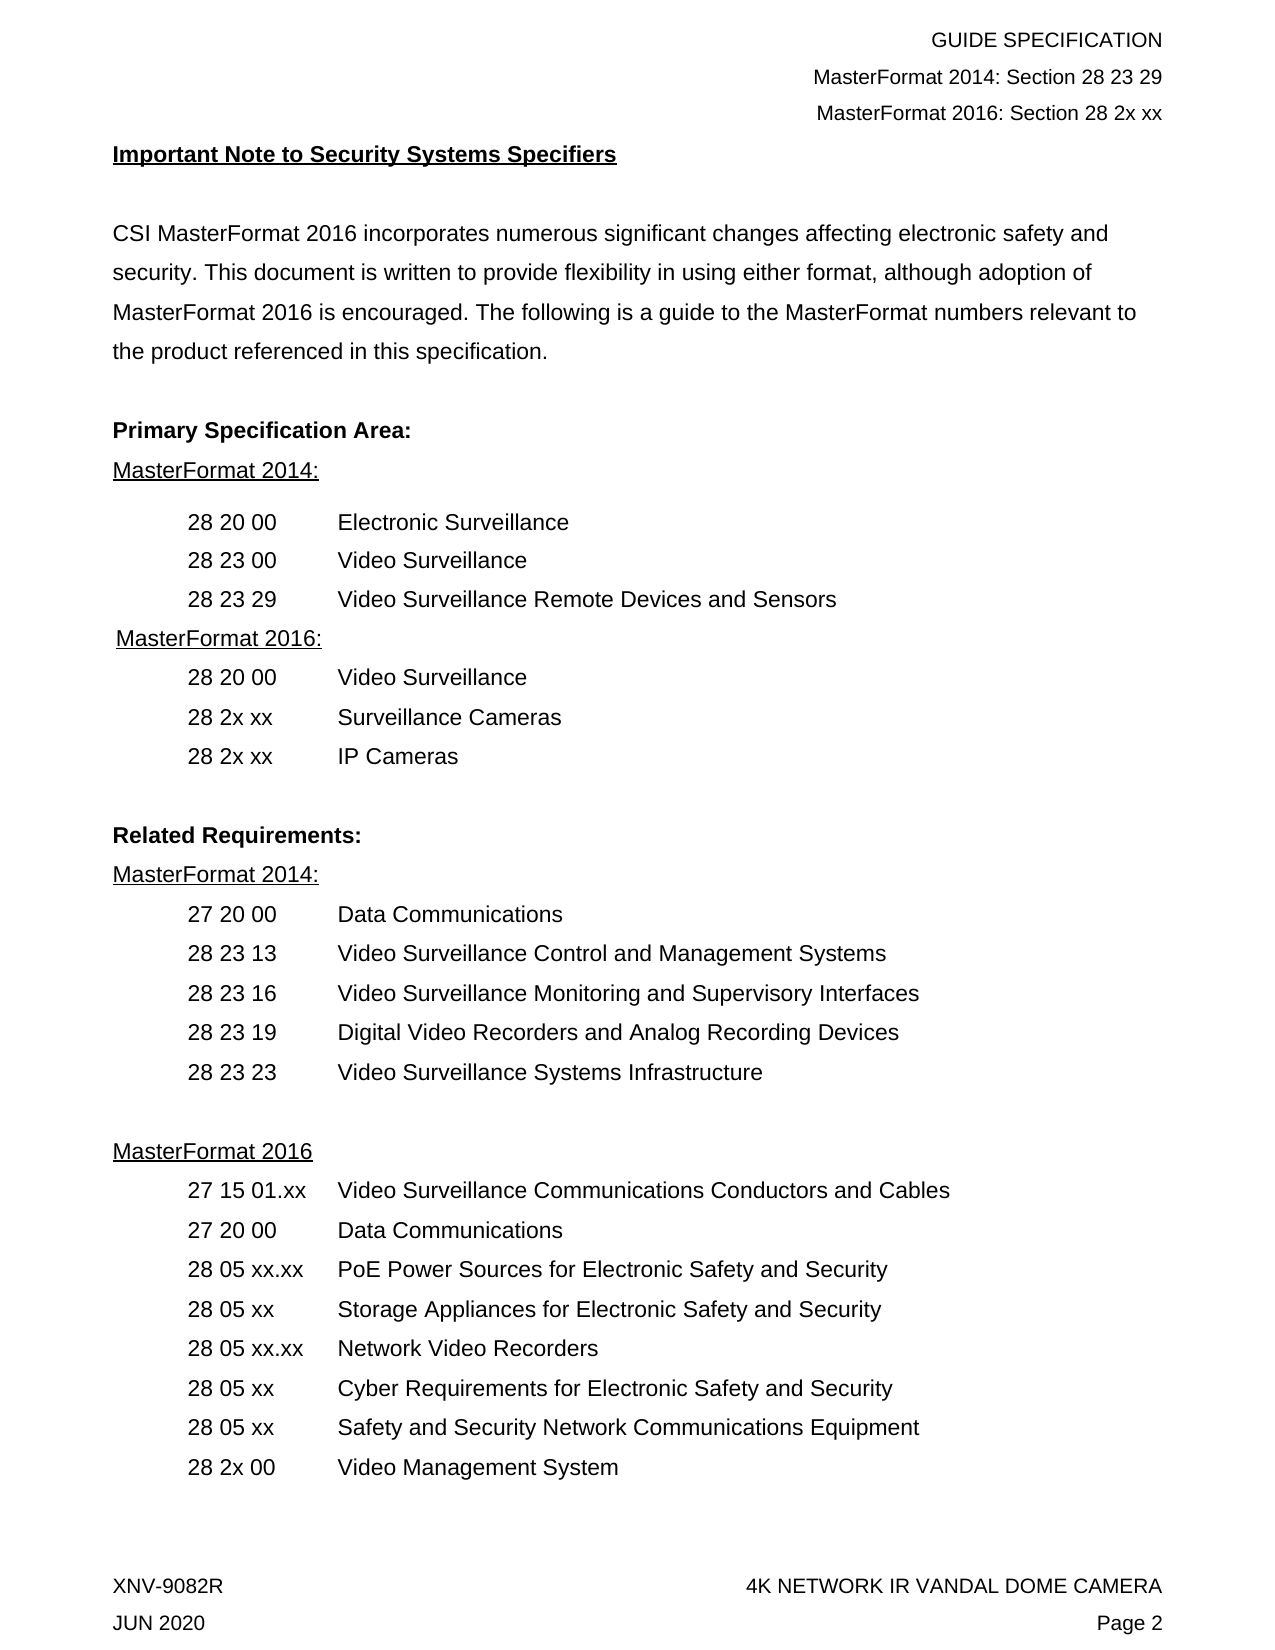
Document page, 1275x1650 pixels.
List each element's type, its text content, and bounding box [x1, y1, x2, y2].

text 28 05 xx Storage Appliances for Electronic Safety and Security [112, 1296, 1162, 1322]
text 28 23 00 Video Surveillance [112, 547, 1162, 574]
text Important Note to Security Systems Specifiers [112, 141, 1162, 167]
text CSI MasterFormat 2016 incorporates numerous significant changes affecting electronic safety and security. This document is written to provide flexibility in using either format, although adoption of MasterFormat 2016 is encouraged. The following is a guide to the MasterFormat numbers relevant to the product referenced in this specification. [112, 220, 1162, 364]
text 28 2x xx IP Cameras [112, 743, 1162, 769]
text 28 23 19 Digital Video Recorders and Analog Recording Devices [112, 1019, 1162, 1046]
text 28 2x xx Surveillance Cameras [112, 703, 1162, 730]
text MasterFormat 2016 [112, 1138, 1162, 1164]
text 28 23 13 Video Surveillance Control and Management Systems [112, 940, 1162, 967]
text 27 20 00 Data Communications [112, 901, 1162, 927]
text 28 05 xx.xx Network Video Recorders [112, 1335, 1162, 1361]
text 28 05 xx.xx PoE Power Sources for Electronic Safety and Security [112, 1256, 1162, 1282]
text MasterFormat 2014: [112, 457, 1162, 483]
text Primary Specification Area: [112, 417, 1162, 443]
text 28 20 00 Video Surveillance [112, 664, 1162, 690]
text 28 23 16 Video Surveillance Monitoring and Supervisory Interfaces [112, 980, 1162, 1006]
text 28 05 xx Safety and Security Network Communications Equipment [112, 1414, 1162, 1440]
text MasterFormat 2016: [116, 625, 1162, 651]
text MasterFormat 2014: [112, 861, 1162, 888]
text 28 23 23 Video Surveillance Systems Infrastructure [112, 1059, 1162, 1085]
text 28 05 xx Cyber Requirements for Electronic Safety and Security [112, 1374, 1162, 1401]
text 28 20 00 Electronic Surveillance [112, 508, 1162, 535]
text 28 2x 00 Video Management System [112, 1453, 1162, 1480]
text Related Requirements: [112, 822, 1162, 848]
text 27 20 00 Data Communications [112, 1217, 1162, 1243]
text 27 15 01.xx Video Surveillance Communications Conductors and Cables [112, 1177, 1162, 1203]
text 28 23 29 Video Surveillance Remote Devices and Sensors [178, 586, 1162, 613]
